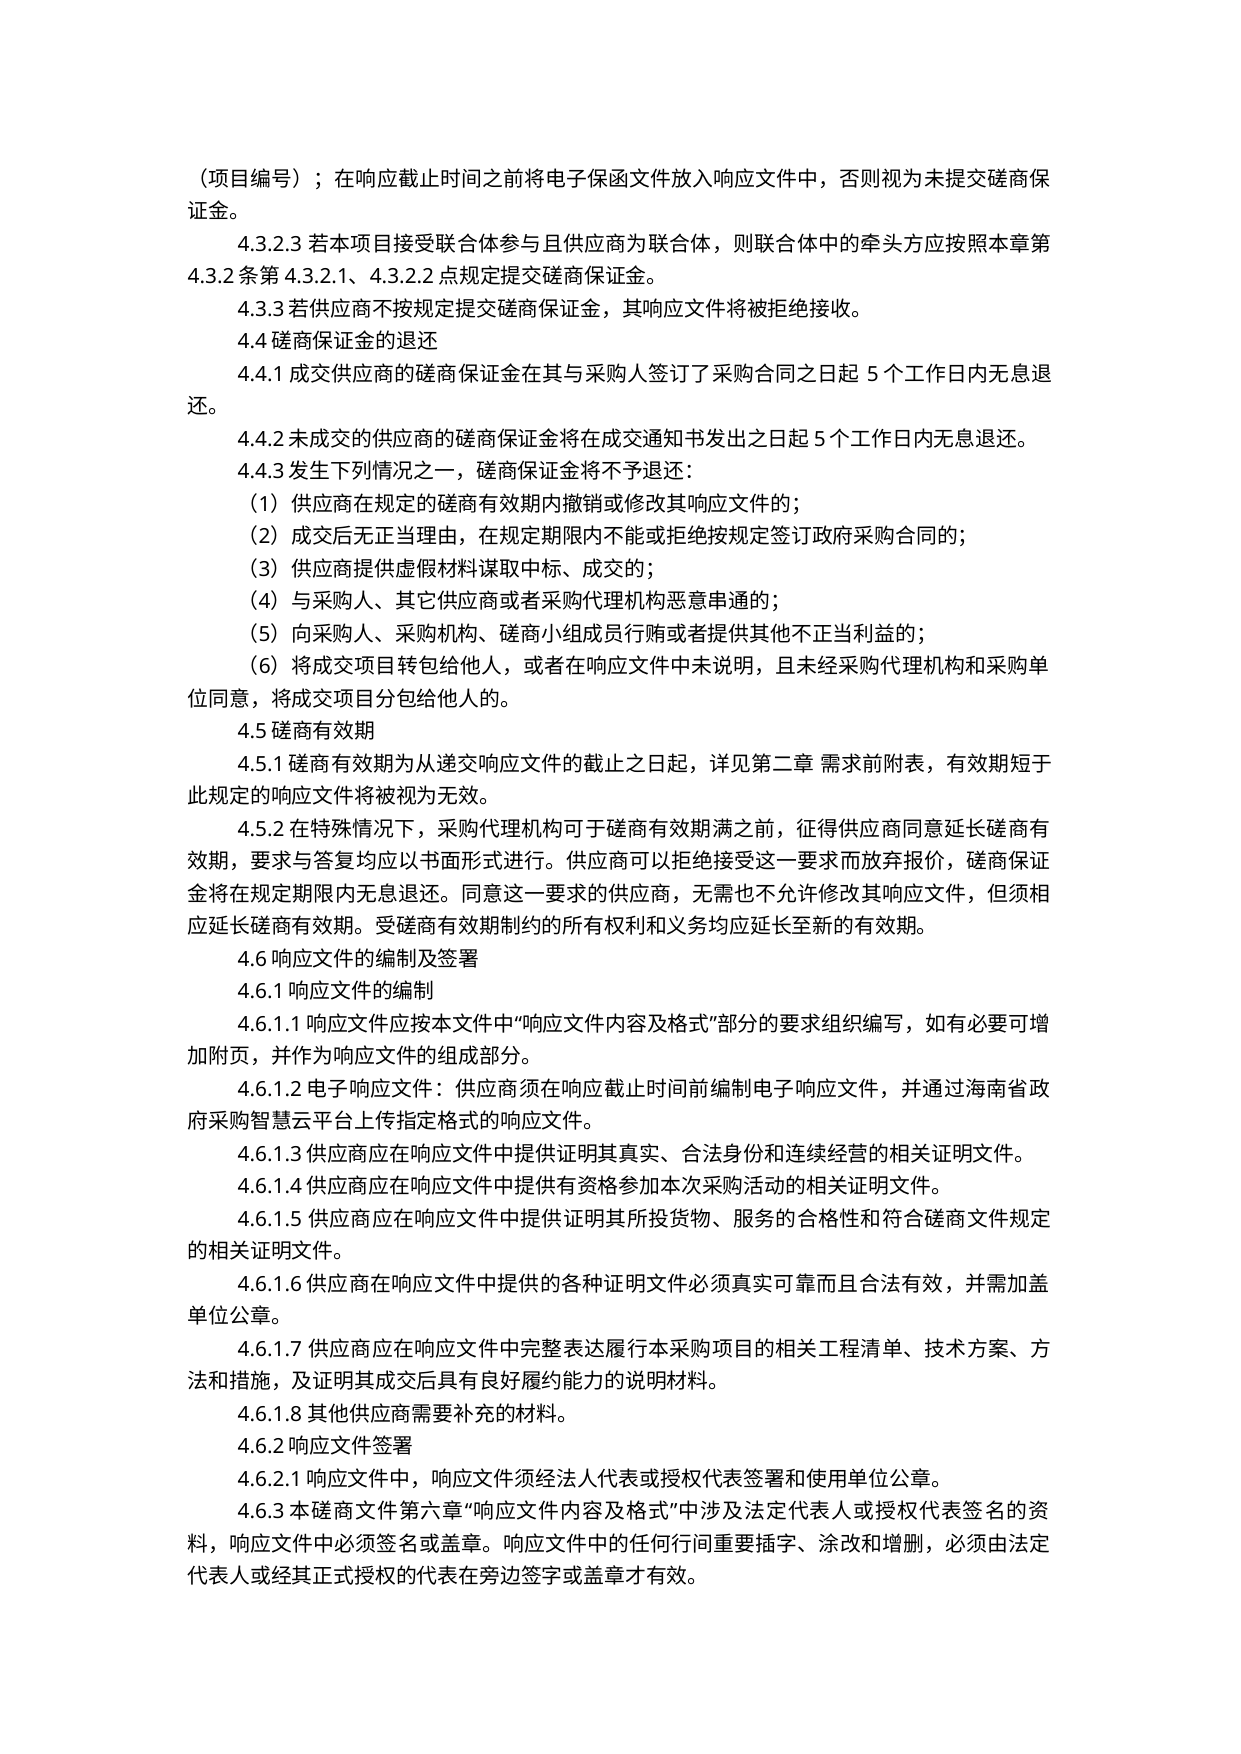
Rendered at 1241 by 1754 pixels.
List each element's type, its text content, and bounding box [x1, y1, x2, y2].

text 4.4.2未成交的供应商的磋商保证金将在成交通知书发出之日起5个工作日内无息退还。 [187, 422, 1053, 454]
text 4.5.2在特殊情况下，采购代理机构可于磋商有效期满之前，征得供应商同意延长磋商有效期，要求与答复均应以书面形式进行。供应商可以拒绝接受这一要求而放弃报价，磋商保证金将在规定期限内无息退还。同意这一要求的供应商，无需也不允许修改其响应文件，但须相应延长磋商有效期。受磋商有效期制约的所有权利和义务均应延长至新的有效期。 [187, 812, 1053, 942]
text 4.6.2.1响应文件中，响应文件须经法人代表或授权代表签署和使用单位公章。 [187, 1462, 1053, 1494]
text 4.6.1.2电子响应文件：供应商须在响应截止时间前编制电子响应文件，并通过海南省政府采购智慧云平台上传指定格式的响应文件。 [187, 1072, 1053, 1137]
text （1）供应商在规定的磋商有效期内撤销或修改其响应文件的； [187, 487, 1053, 519]
text 4.6.1.4供应商应在响应文件中提供有资格参加本次采购活动的相关证明文件。 [187, 1169, 1053, 1202]
text 4.5磋商有效期 [187, 714, 1053, 747]
text 4.6.1.8 其他供应商需要补充的材料。 [187, 1397, 1053, 1429]
text 4.6.1.1响应文件应按本文件中“响应文件内容及格式”部分的要求组织编写，如有必要可增加附页，并作为响应文件的组成部分。 [187, 1007, 1053, 1072]
text 4.6.1.3供应商应在响应文件中提供证明其真实、合法身份和连续经营的相关证明文件。 [187, 1137, 1053, 1169]
text （4）与采购人、其它供应商或者采购代理机构恶意串通的； [187, 584, 1053, 617]
text 4.4.1成交供应商的磋商保证金在其与采购人签订了采购合同之日起5个工作日内无息退还。 [187, 357, 1053, 422]
text 4.4磋商保证金的退还 [187, 324, 1053, 357]
text 4.6.1.5 供应商应在响应文件中提供证明其所投货物、服务的合格性和符合磋商文件规定的相关证明文件。 [187, 1202, 1053, 1267]
text （3）供应商提供虚假材料谋取中标、成交的； [187, 552, 1053, 584]
text 4.5.1磋商有效期为从递交响应文件的截止之日起，详见第二章 需求前附表，有效期短于此规定的响应文件将被视为无效。 [187, 747, 1053, 812]
text 4.6.1响应文件的编制 [187, 974, 1053, 1007]
text 4.6.3本磋商文件第六章“响应文件内容及格式”中涉及法定代表人或授权代表签名的资料，响应文件中必须签名或盖章。响应文件中的任何行间重要插字、涂改和增删，必须由法定代表人或经其正式授权的代表在旁边签字或盖章才有效。 [187, 1494, 1053, 1592]
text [187, 162, 1053, 227]
text 4.4.3发生下列情况之一，磋商保证金将不予退还： [187, 454, 1053, 487]
text 4.3.3若供应商不按规定提交磋商保证金，其响应文件将被拒绝接收。 [187, 292, 1053, 324]
text （2）成交后无正当理由，在规定期限内不能或拒绝按规定签订政府采购合同的； [187, 519, 1053, 552]
text 4.6.2响应文件签署 [187, 1429, 1053, 1462]
text （6）将成交项目转包给他人，或者在响应文件中未说明，且未经采购代理机构和采购单位同意，将成交项目分包给他人的。 [187, 649, 1053, 714]
text 4.6响应文件的编制及签署 [187, 942, 1053, 974]
text 4.6.1.7 供应商应在响应文件中完整表达履行本采购项目的相关工程清单、技术方案、方法和措施，及证明其成交后具有良好履约能力的说明材料。 [187, 1332, 1053, 1397]
text 4.6.1.6供应商在响应文件中提供的各种证明文件必须真实可靠而且合法有效，并需加盖单位公章。 [187, 1267, 1053, 1332]
text （5）向采购人、采购机构、磋商小组成员行贿或者提供其他不正当利益的； [187, 617, 1053, 649]
text 4.3.2.3 若本项目接受联合体参与且供应商为联合体，则联合体中的牵头方应按照本章第4.3.2条第4.3.2.1、4.3.2.2点规定提交磋商保证金。 [187, 227, 1053, 292]
